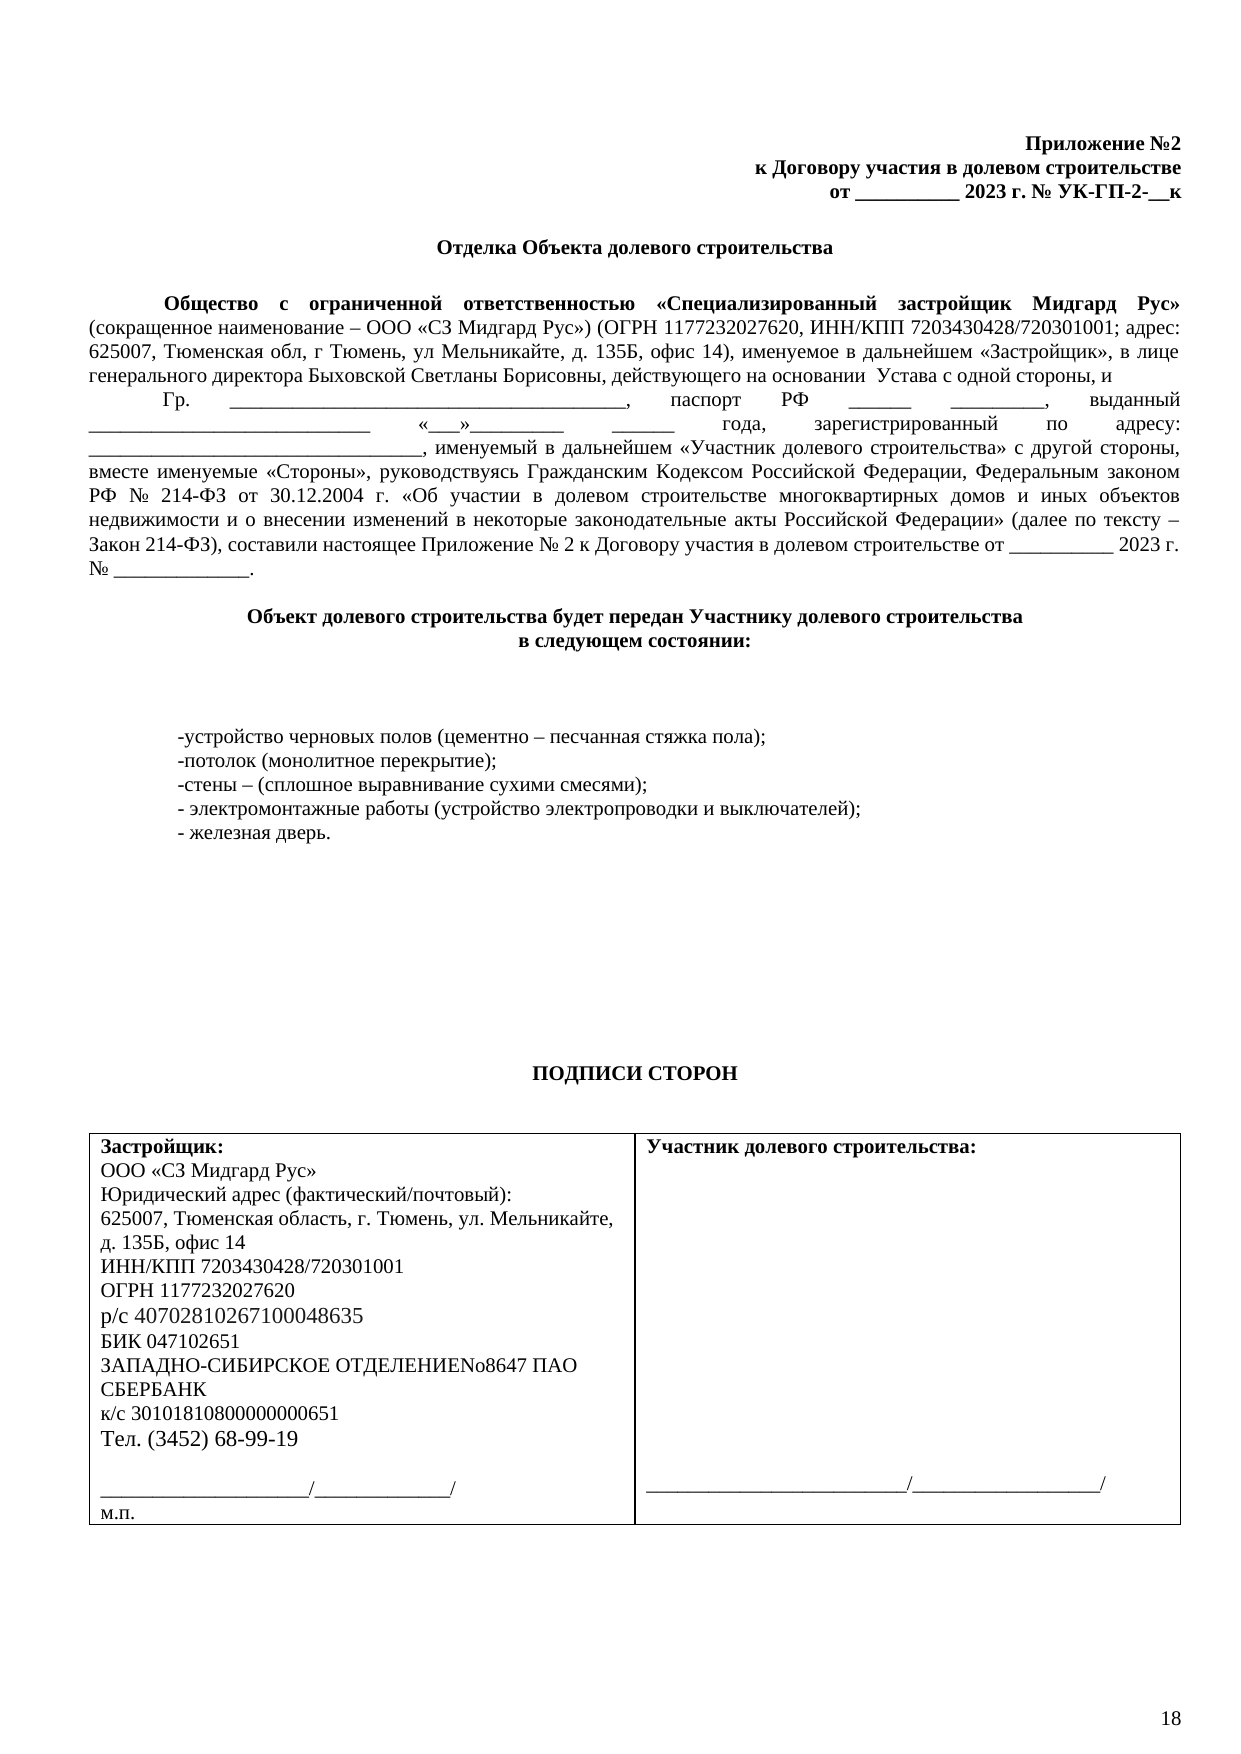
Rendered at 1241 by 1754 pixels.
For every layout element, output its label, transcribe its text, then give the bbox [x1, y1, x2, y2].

text Приложение №2 [89, 131, 1181, 155]
text к Договору участия в долевом строительстве [89, 155, 1181, 179]
text Объект долевого строительства будет передан Участнику долевого строительства [89, 604, 1181, 628]
text Гр. ______________________________________, паспорт РФ ______ _________, выданный ___________________________ «___»_________ ______ года, зарегистрированный по адресу: ________________________________, именуемый в дальнейшем «Участник долевого строительства» с другой стороны, вместе именуемые «Стороны», руководствуясь Гражданским Кодексом Российской Федерации, Федеральным законом РФ № 214-ФЗ от 30.12.2004 г. «Об участии в долевом строительстве многоквартирных домов и иных объектов недвижимости и о внесении изменений в некоторые законодательные акты Российской Федерации» (далее по тексту – Закон 214-ФЗ), составили настоящее Приложение № 2 к Договору участия в долевом строительстве от __________ 2023 г. № _____________. [89, 387, 1181, 579]
text -стены – (сплошное выравнивание сухими смесями); [89, 772, 1181, 796]
text Отделка Объекта долевого строительства [89, 232, 1181, 261]
text - железная дверь. [89, 820, 1181, 844]
text -устройство черновых полов (цементно – песчанная стяжка пола); [89, 724, 1181, 748]
text Общество с ограниченной ответственностью «Специализированный застройщик Мидгард Рус» (сокращенное наименование – ООО «СЗ Мидгард Рус») (ОГРН 1177232027620, ИНН/КПП 7203430428/720301001; адрес: 625007, Тюменская обл, г Тюмень, ул Мельникайте, д. 135Б, офис 14), именуемое в дальнейшем «Застройщик», в лице генерального директора Быховской Светланы Борисовны, действующего на основании Устава с одной стороны, и [89, 291, 1181, 387]
table_header Участник долевого строительства: _________________________/__________________/ [636, 1134, 1180, 1524]
text -потолок (монолитное перекрытие); [89, 748, 1181, 772]
table_header Застройщик: ООО «СЗ Мидгард Рус» Юридический адрес (фактический/почтовый): 625007, Тюменская область, г. Тюмень, ул. Мельникайте, д. 135Б, офис 14 ИНН/КПП 7203430428/720301001 ОГРН 1177232027620 р/с 40702810267100048635 БИК 047102651 ЗАПАДНО-СИБИРСКОЕ ОТДЕЛЕНИЕNo8647 ПАО СБЕРБАНК к/с 30101810800000000651 Тел. (3452) 68-99-19 ____________________/_____________/ м.п. [90, 1134, 634, 1524]
text в следующем состоянии: [89, 628, 1181, 652]
text ПОДПИСИ СТОРОН [89, 1061, 1181, 1085]
text - электромонтажные работы (устройство электропроводки и выключателей); [89, 796, 1181, 820]
text от __________ 2023 г. № УК-ГП-2-__к [89, 179, 1181, 203]
